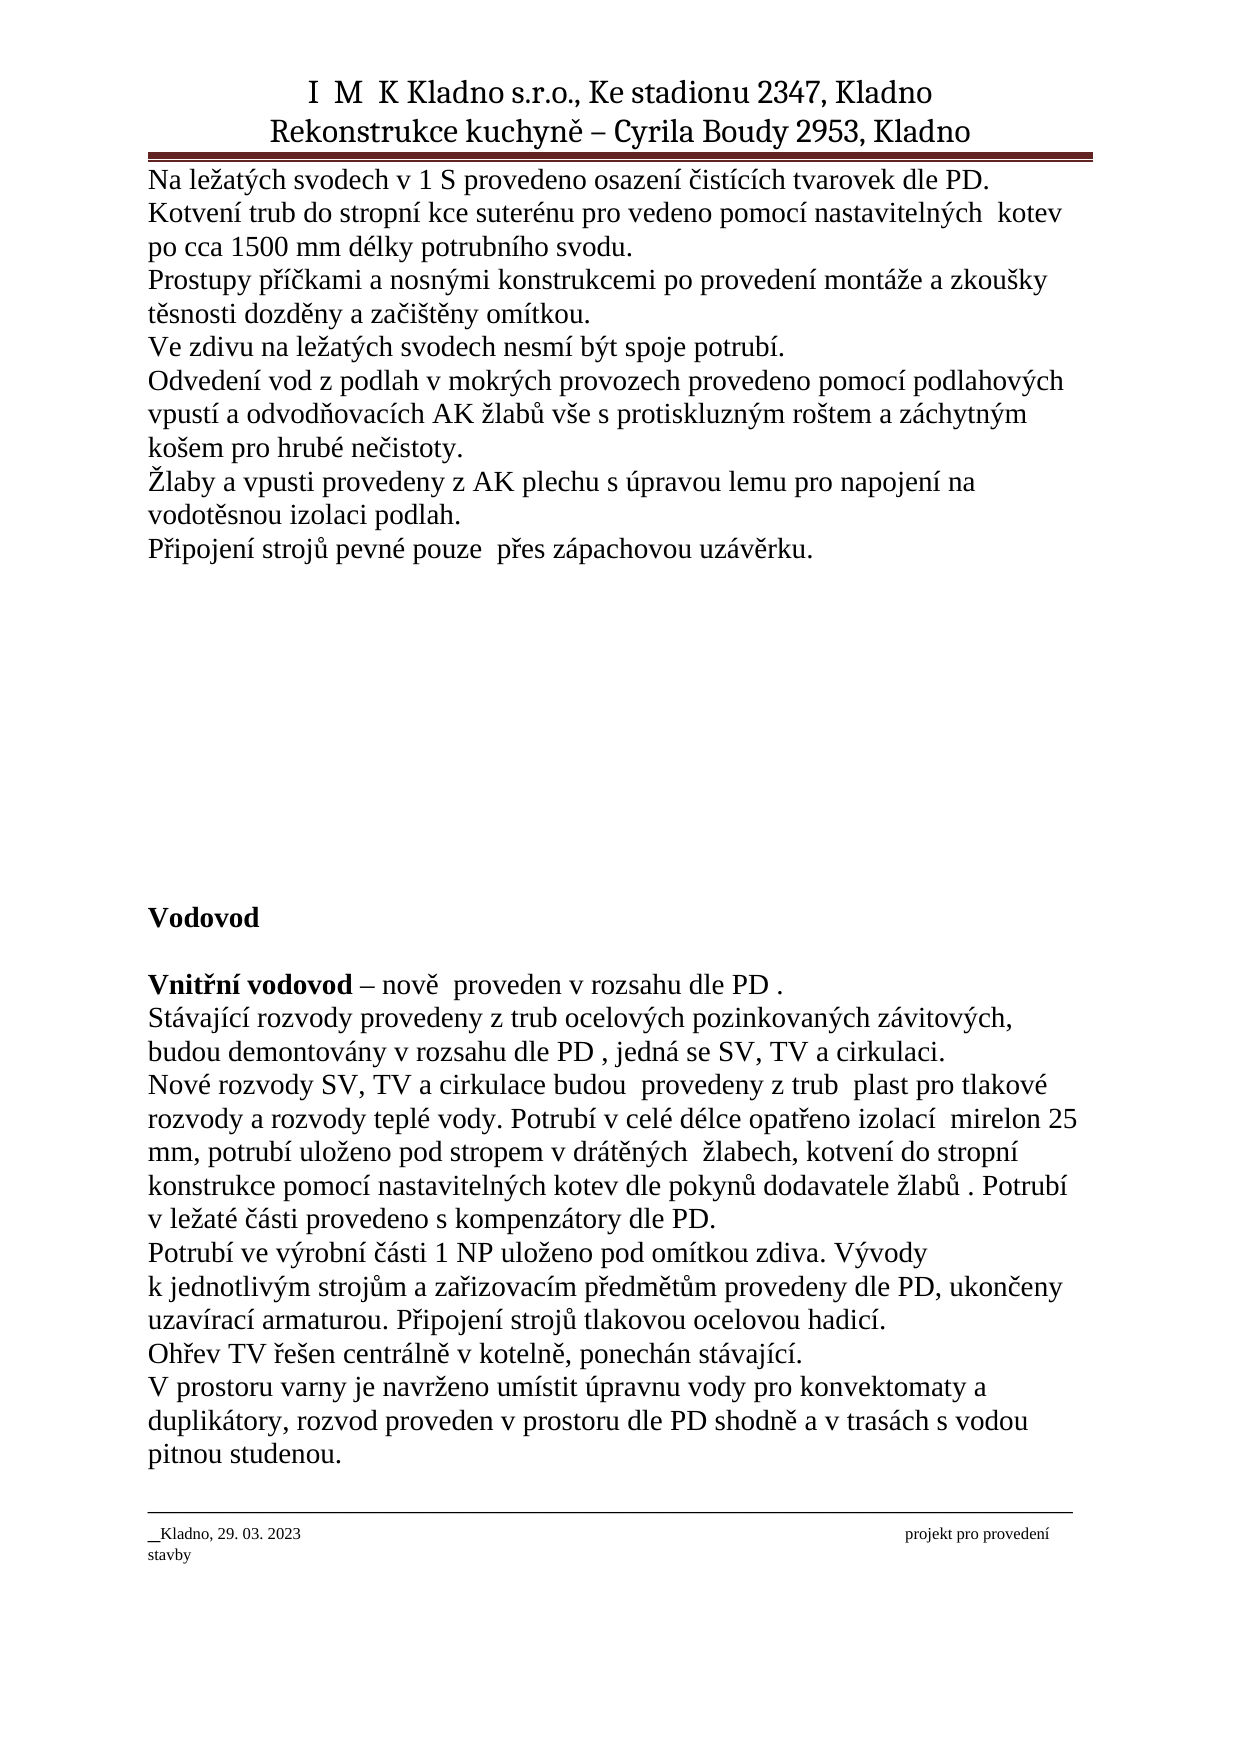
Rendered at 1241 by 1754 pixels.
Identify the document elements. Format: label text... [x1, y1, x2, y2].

text Nové rozvody SV, TV a cirkulace budou provedeny z trub plast pro tlakové rozvody a rozvody teplé vody. Potrubí v celé délce opatřeno izolací mirelon 25 mm, potrubí uloženo pod stropem v drátěných žlabech, kotvení do stropní konstrukce pomocí nastavitelných kotev dle pokynů dodavatele žlabů . Potrubí v ležaté části provedeno s kompenzátory dle PD. [148, 1067, 1093, 1235]
text Odvedení vod z podlah v mokrých provozech provedeno pomocí podlahových vpustí a odvodňovacích AK žlabů vše s protiskluzným roštem a záchytným košem pro hrubé nečistoty. [148, 363, 1093, 464]
text Stávající rozvody provedeny z trub ocelových pozinkovaných závitových, budou demontovány v rozsahu dle PD , jedná se SV, TV a cirkulaci. [148, 1000, 1093, 1067]
text Potrubí ve výrobní části 1 NP uloženo pod omítkou zdiva. Vývody k jednotlivým strojům a zařizovacím předmětům provedeny dle PD, ukončeny uzavírací armaturou. Připojení strojů tlakovou ocelovou hadicí. [148, 1235, 1093, 1336]
text Vodovod [148, 900, 1093, 933]
text Připojení strojů pevné pouze přes zápachovou uzávěrku. [148, 531, 1093, 564]
text Žlaby a vpusti provedeny z AK plechu s úpravou lemu pro napojení na vodotěsnou izolaci podlah. [148, 464, 1093, 531]
text Na ležatých svodech v 1 S provedeno osazení čistících tvarovek dle PD. Kotvení trub do stropní kce suterénu pro vedeno pomocí nastavitelných kotev po cca 1500 mm délky potrubního svodu. [148, 162, 1093, 262]
text Prostupy příčkami a nosnými konstrukcemi po provedení montáže a zkoušky těsnosti dozděny a začištěny omítkou. [148, 262, 1093, 329]
text V prostoru varny je navrženo umístit úpravnu vody pro konvektomaty a duplikátory, rozvod proveden v prostoru dle PD shodně a v trasách s vodou pitnou studenou. [148, 1369, 1093, 1470]
text Vnitřní vodovod – nově proveden v rozsahu dle PD . [148, 967, 1093, 1000]
text Ve zdivu na ležatých svodech nesmí být spoje potrubí. [148, 329, 1093, 363]
text Ohřev TV řešen centrálně v kotelně, ponechán stávající. [148, 1336, 1093, 1369]
